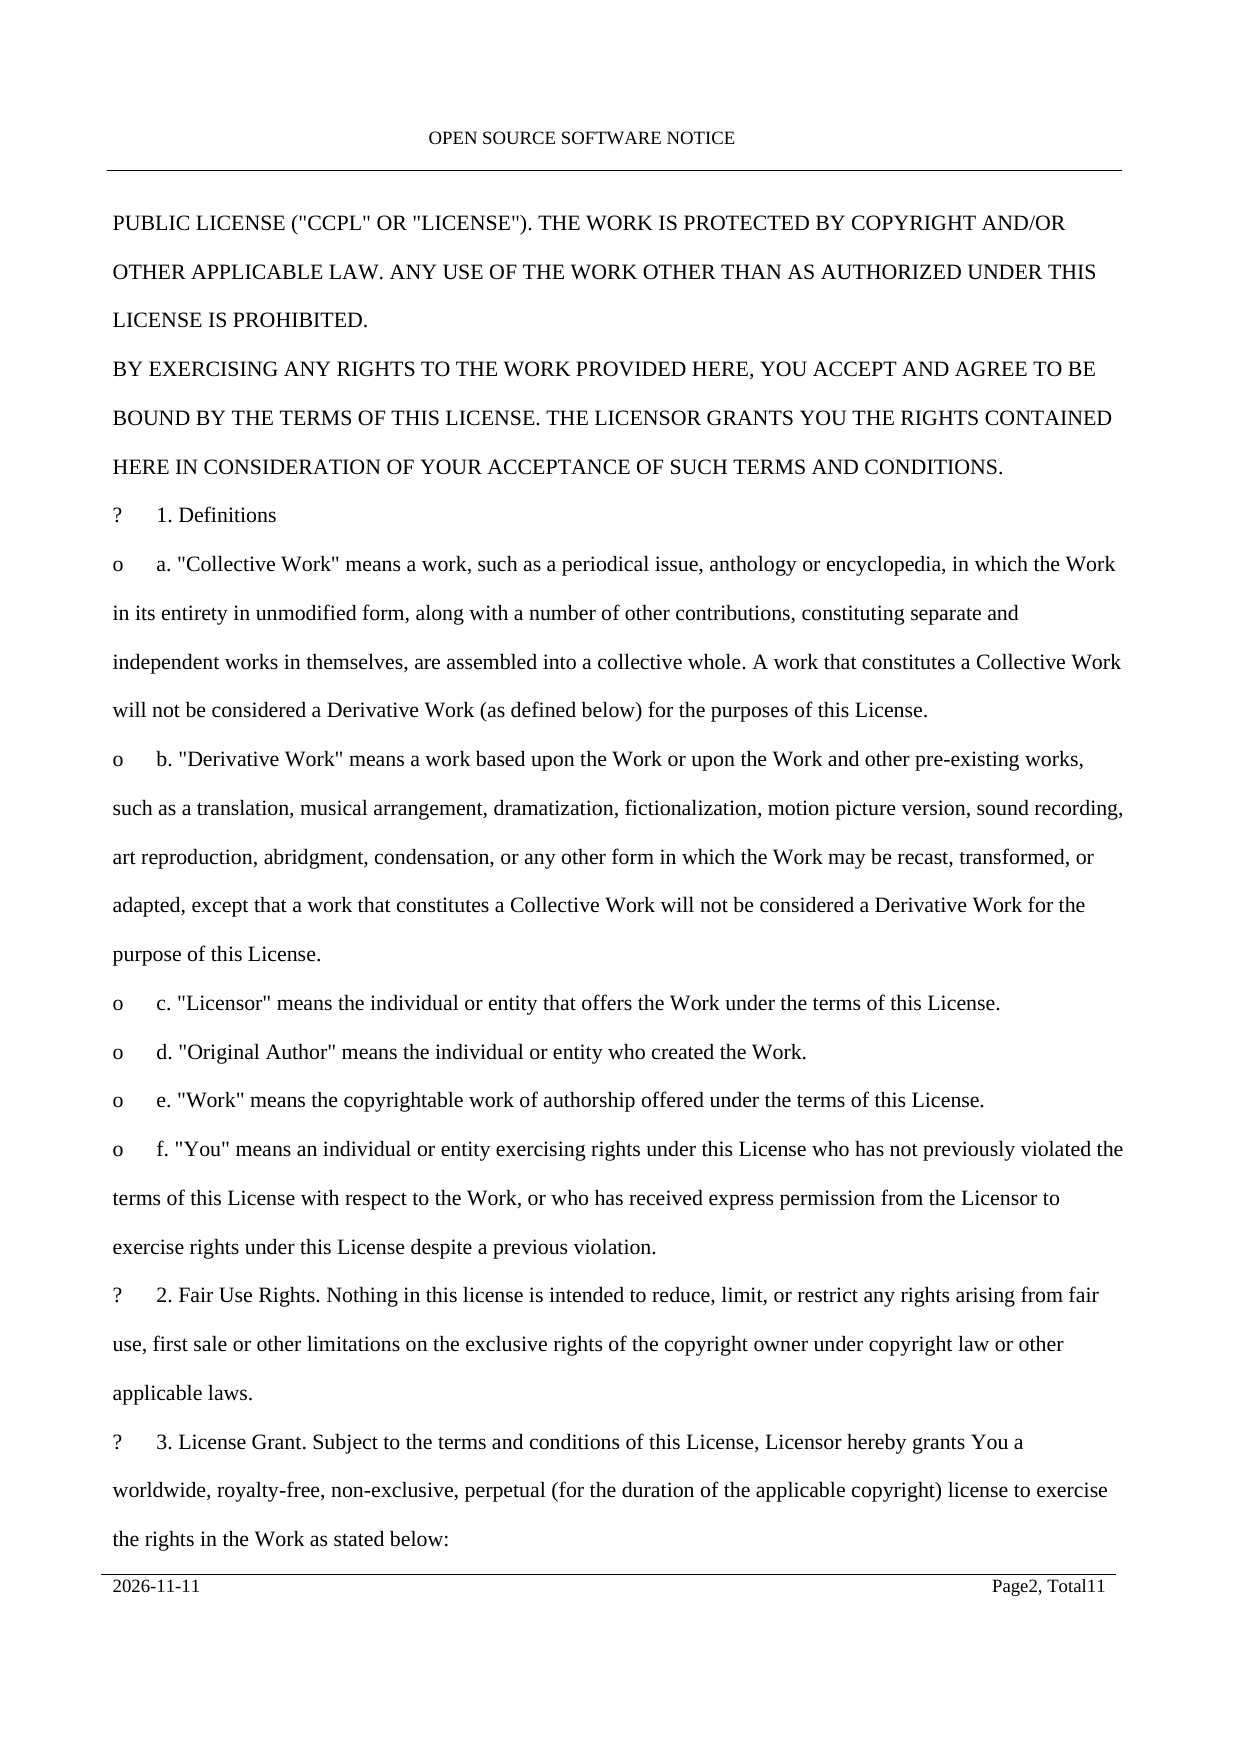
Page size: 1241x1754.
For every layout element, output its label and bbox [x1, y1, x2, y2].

text [112, 206, 1128, 1555]
